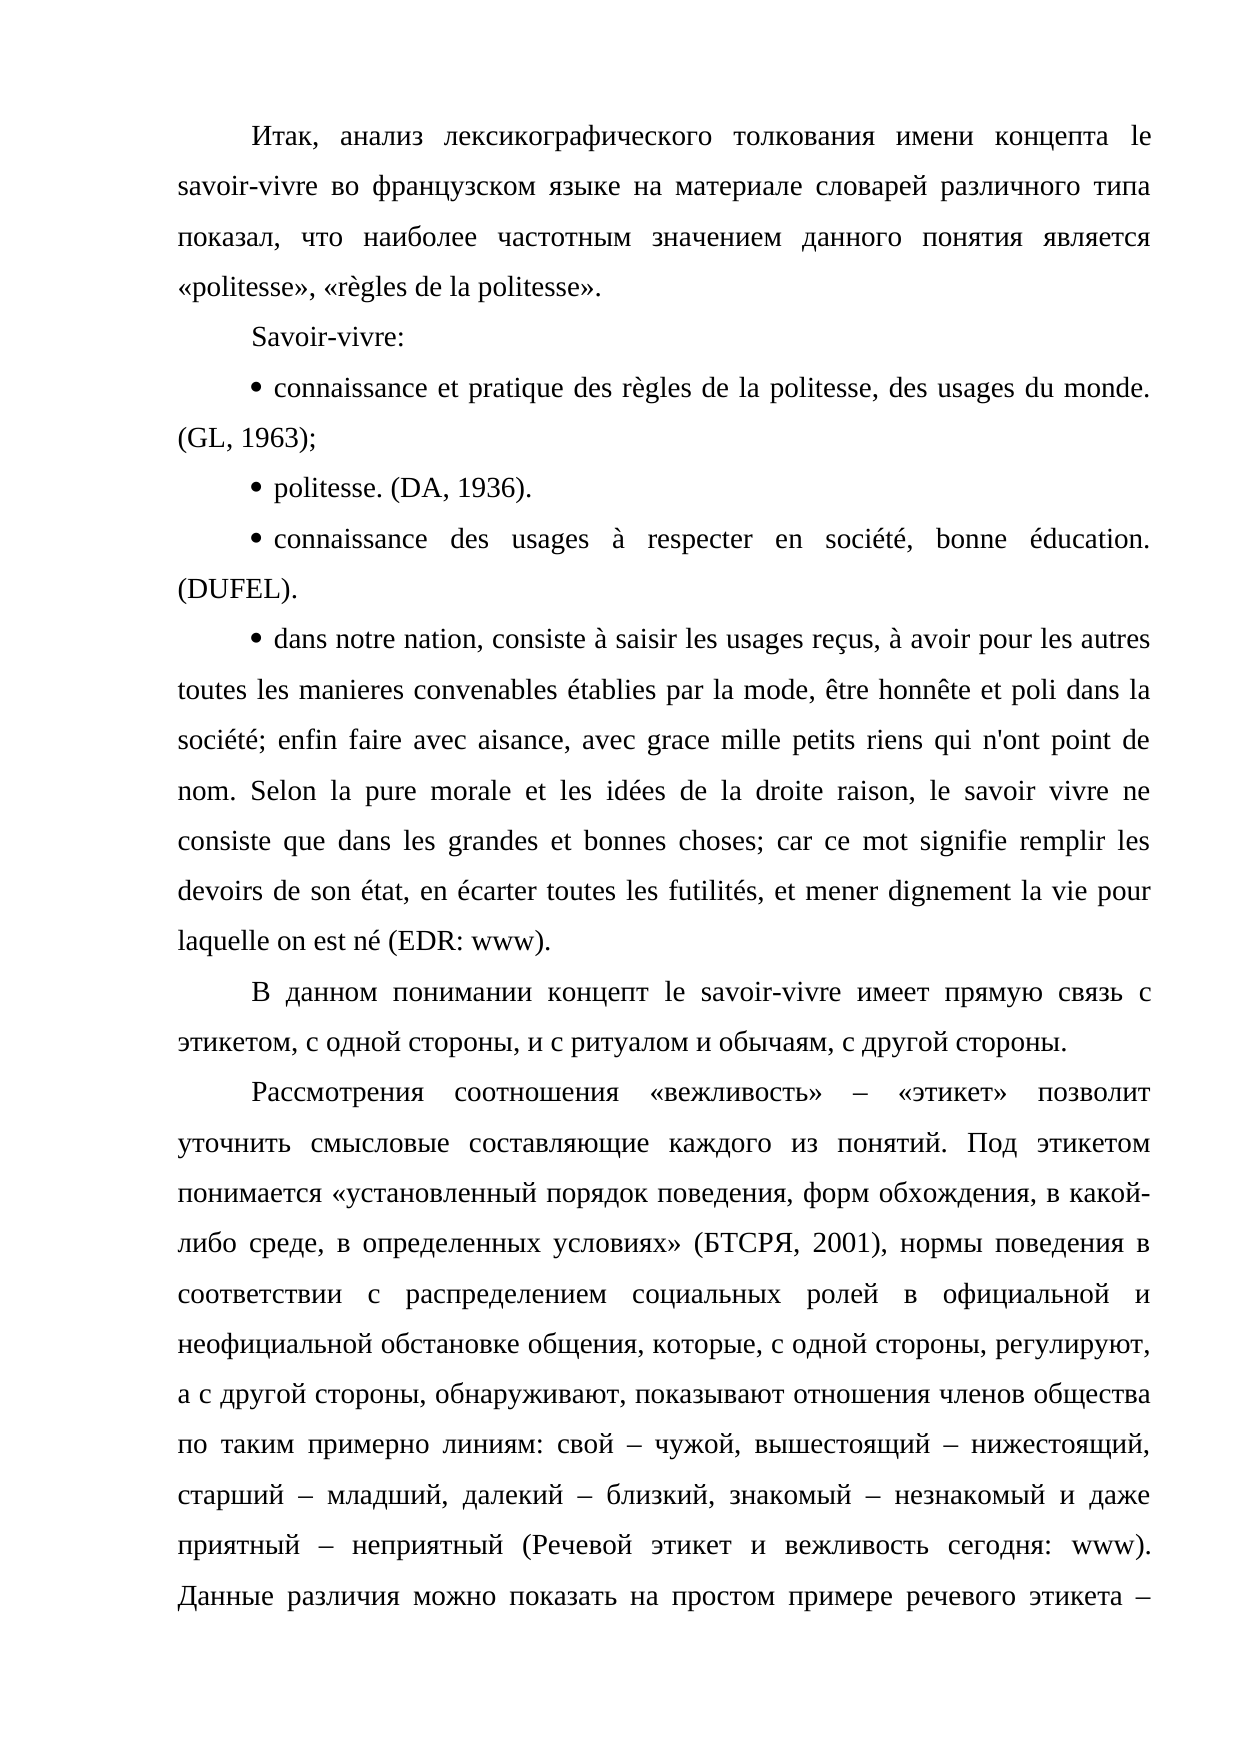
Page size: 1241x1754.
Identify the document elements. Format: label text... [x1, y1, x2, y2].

list politesse. (DА, 1936). [177, 470, 1152, 504]
text В данном понимании концепт le savoir-vivre имеет прямую связь c этикетом, с одной стороны, и с ритуалом и обычаям, с другой стороны. [177, 974, 1152, 1058]
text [177, 1074, 1152, 1611]
list connaissance et pratique des règles de la politesse, des usages du monde. (GL, 1963); [177, 370, 1152, 454]
list dans notre nation, consiste à saisir les usages reçus, à avoir pour les autres toutes les manieres convenables établies par la mode, être honnête et poli dans la société; enfin faire avec aisance, avec grace mille petits riens qui n'ont point de nom. Selon la pure morale et les idées de la droite raison, le savoir vivre ne consiste que dans les grandes et bonnes choses; car ce mot signifie remplir les devoirs de son état, en écarter toutes les futilités, et mener dignement la vie pour laquelle on est né (EDR: www). [177, 622, 1152, 957]
text Savoir-vivre: [177, 319, 1152, 353]
list connaissance des usages à respecter en société, bonne éducation. (DUFEL). [177, 521, 1152, 605]
text Итак, анализ лексикографического толкования имени концепта le savoir-vivre во французском языке на материале словарей различного типа показал, что наиболее частотным значением данного понятия является «politesse», «règles de la politesse». [177, 118, 1152, 303]
